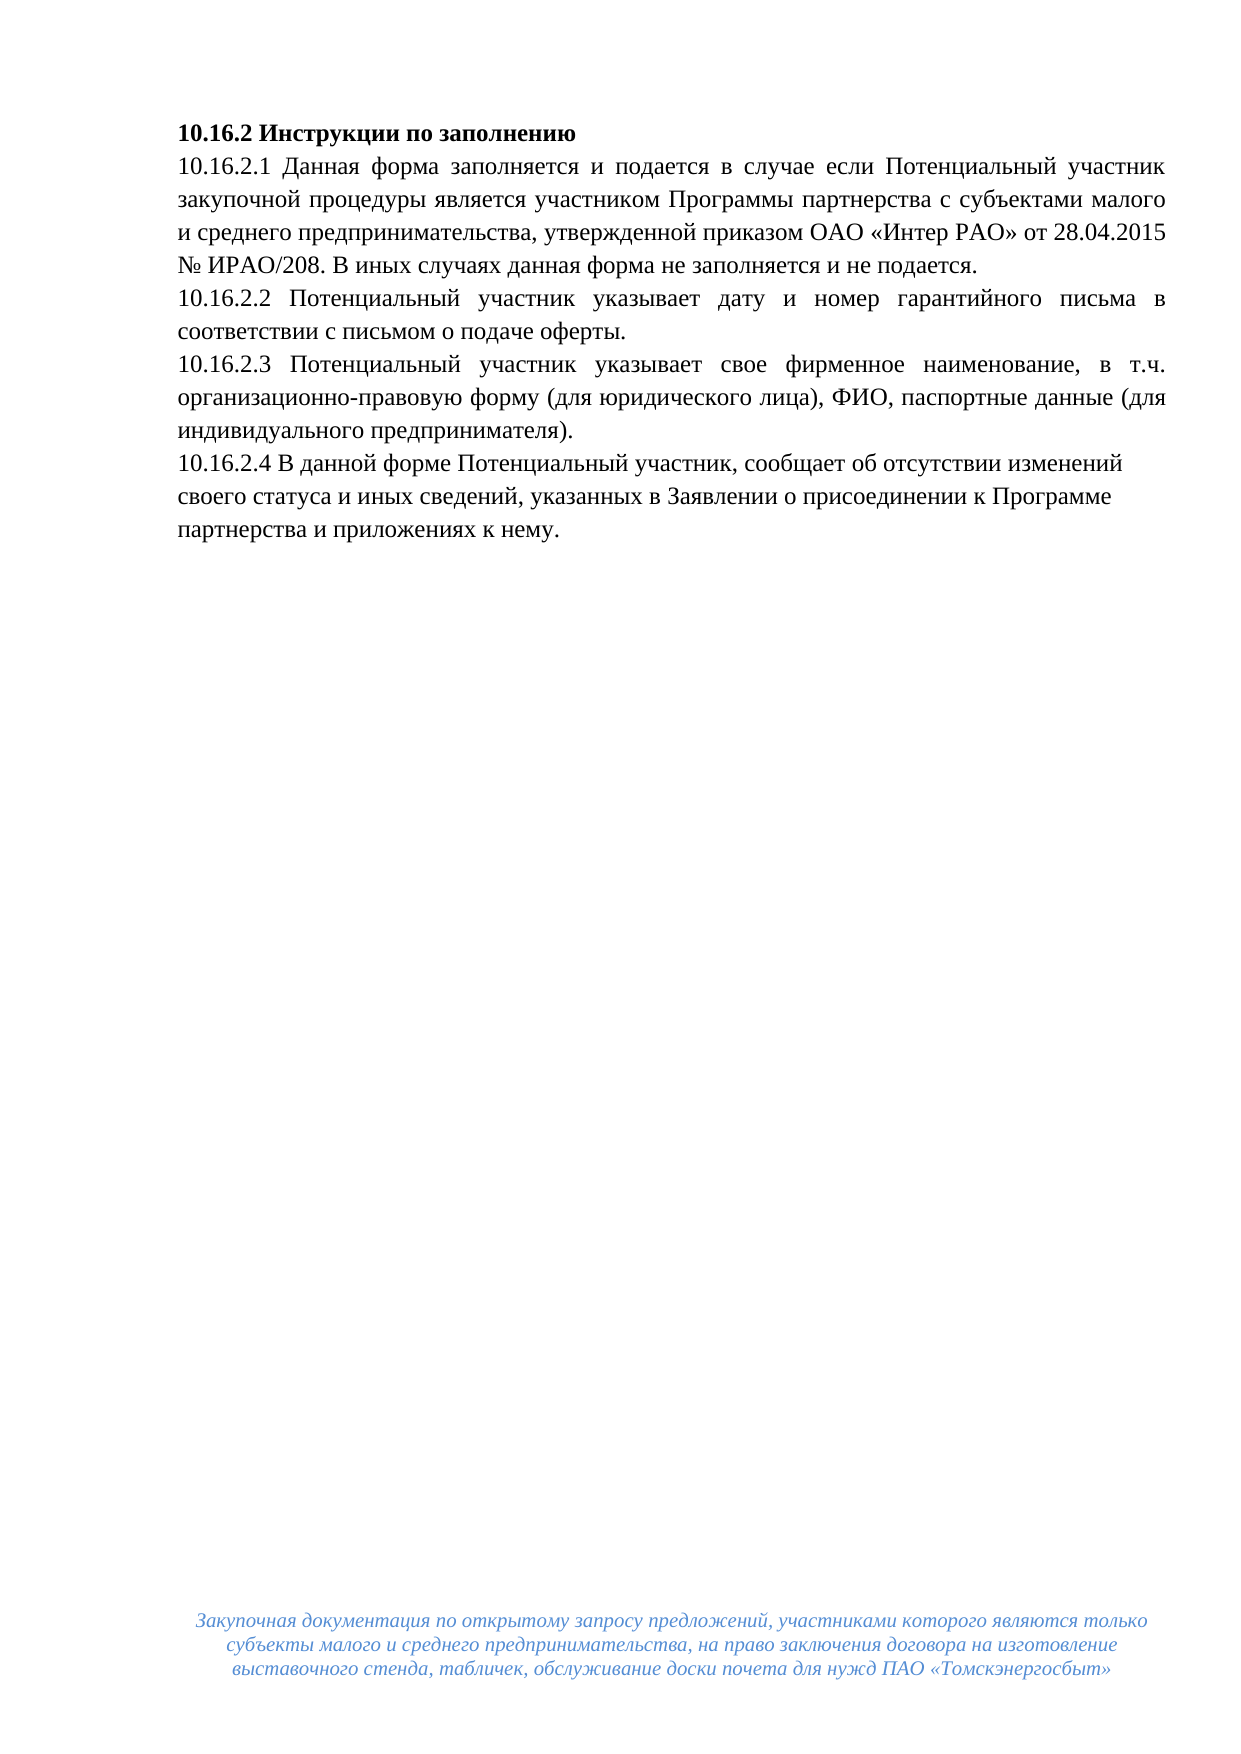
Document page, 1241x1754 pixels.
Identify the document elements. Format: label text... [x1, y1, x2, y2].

text 10.16.2.1 Данная форма заполняется и подается в случае если Потенциальный участник закупочной процедуры является участником Программы партнерства с субъектами малого и среднего предпринимательства, утвержденной приказом ОАО «Интер РАО» от 28.04.2015 № ИРАО/208. В иных случаях данная форма не заполняется и не подается. [177, 151, 1167, 279]
text 10.16.2.3 Потенциальный участник указывает свое фирменное наименование, в т.ч. организационно-правовую форму (для юридического лица), ФИО, паспортные данные (для индивидуального предпринимателя). [177, 349, 1167, 444]
text 10.16.2.4 В данной форме Потенциальный участник, сообщает об отсутствии изменений своего статуса и иных сведений, указанных в Заявлении о присоединении к Программе партнерства и приложениях к нему. [177, 448, 1167, 543]
text 10.16.2 Инструкции по заполнению [177, 118, 1167, 147]
text 10.16.2.2 Потенциальный участник указывает дату и номер гарантийного письма в соответствии с письмом о подаче оферты. [177, 283, 1167, 345]
